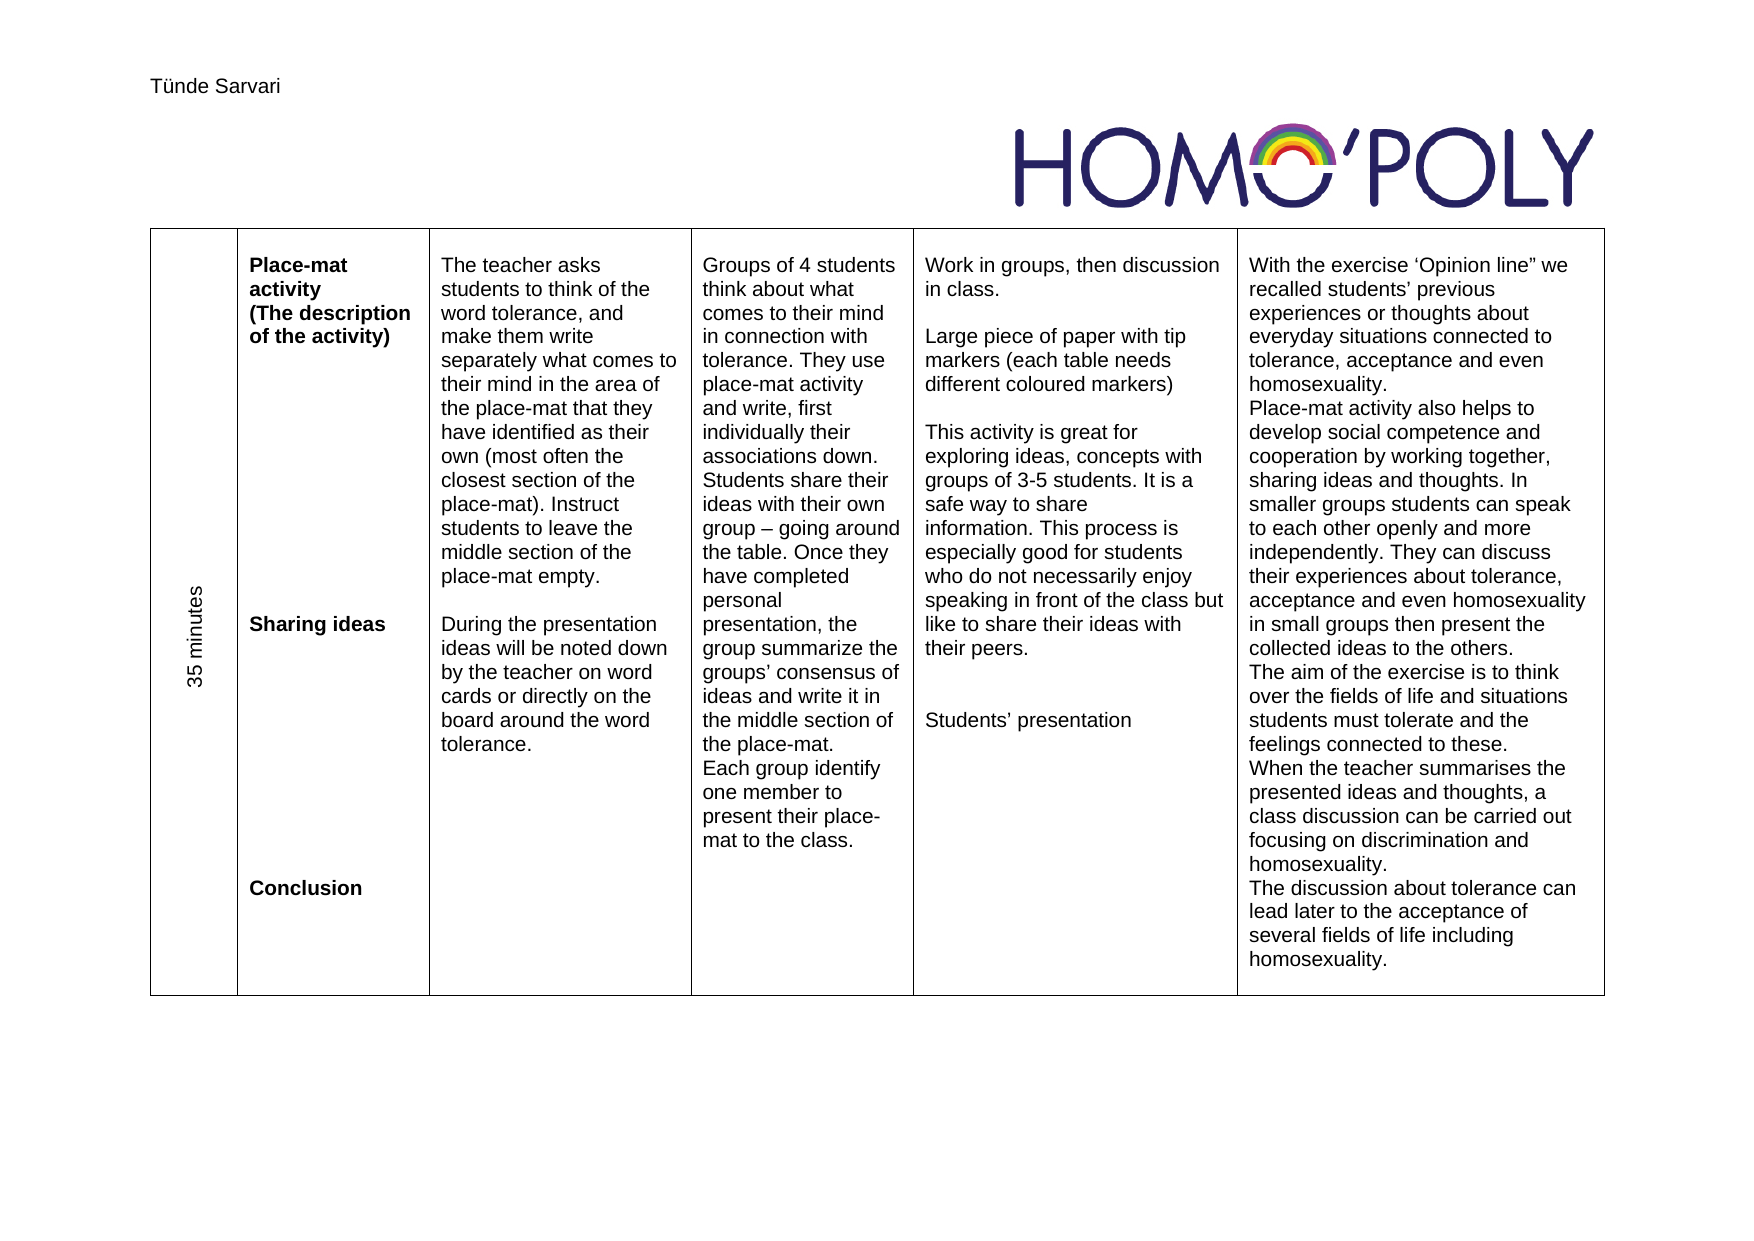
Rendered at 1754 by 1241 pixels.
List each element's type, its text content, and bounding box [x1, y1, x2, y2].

table_cell With the exercise ‘Opinion line” we recalled students’ previous experiences or thoughts about everyday situations connected to tolerance, acceptance and even homosexuality. Place-mat activity also helps to develop social competence and cooperation by working together, sharing ideas and thoughts. In smaller groups students can speak to each other openly and more independently. They can discuss their experiences about tolerance, acceptance and even homosexuality in small groups then present the collected ideas to the others. The aim of the exercise is to think over the fields of life and situations students must tolerate and the feelings connected to these. When the teacher summarises the presented ideas and thoughts, a class discussion can be carried out focusing on discrimination and homosexuality. The discussion about tolerance can lead later to the acceptance of several fields of life including homosexuality. [1238, 229, 1604, 995]
table_cell The teacher asks students to think of the word tolerance, and make them write separately what comes to their mind in the area of the place-mat that they have identified as their own (most often the closest section of the place-mat). Instruct students to leave the middle section of the place-mat empty. During the presentation ideas will be noted down by the teacher on word cards or directly on the board around the word tolerance. [430, 229, 691, 995]
picture [1001, 97, 1604, 228]
table_cell Groups of 4 students think about what comes to their mind in connection with tolerance. They use place-mat activity and write, first individually their associations down. Students share their ideas with their own group – going around the table. Once they have completed personal presentation, the group summarize the groups’ consensus of ideas and write it in the middle section of the place-mat. Each group identify one member to present their place-mat to the class. [692, 229, 913, 995]
table_cell Place-mat activity (The description of the activity) Sharing ideas Conclusion [238, 229, 429, 995]
table_cell 35 minutes [151, 229, 237, 995]
table_cell Work in groups, then discussion in class. Large piece of paper with tip markers (each table needs different coloured markers) This activity is great for exploring ideas, concepts with groups of 3-5 students. It is a safe way to share information. This process is especially good for students who do not necessarily enjoy speaking in front of the class but like to share their ideas with their peers. Students’ presentation [914, 229, 1237, 995]
